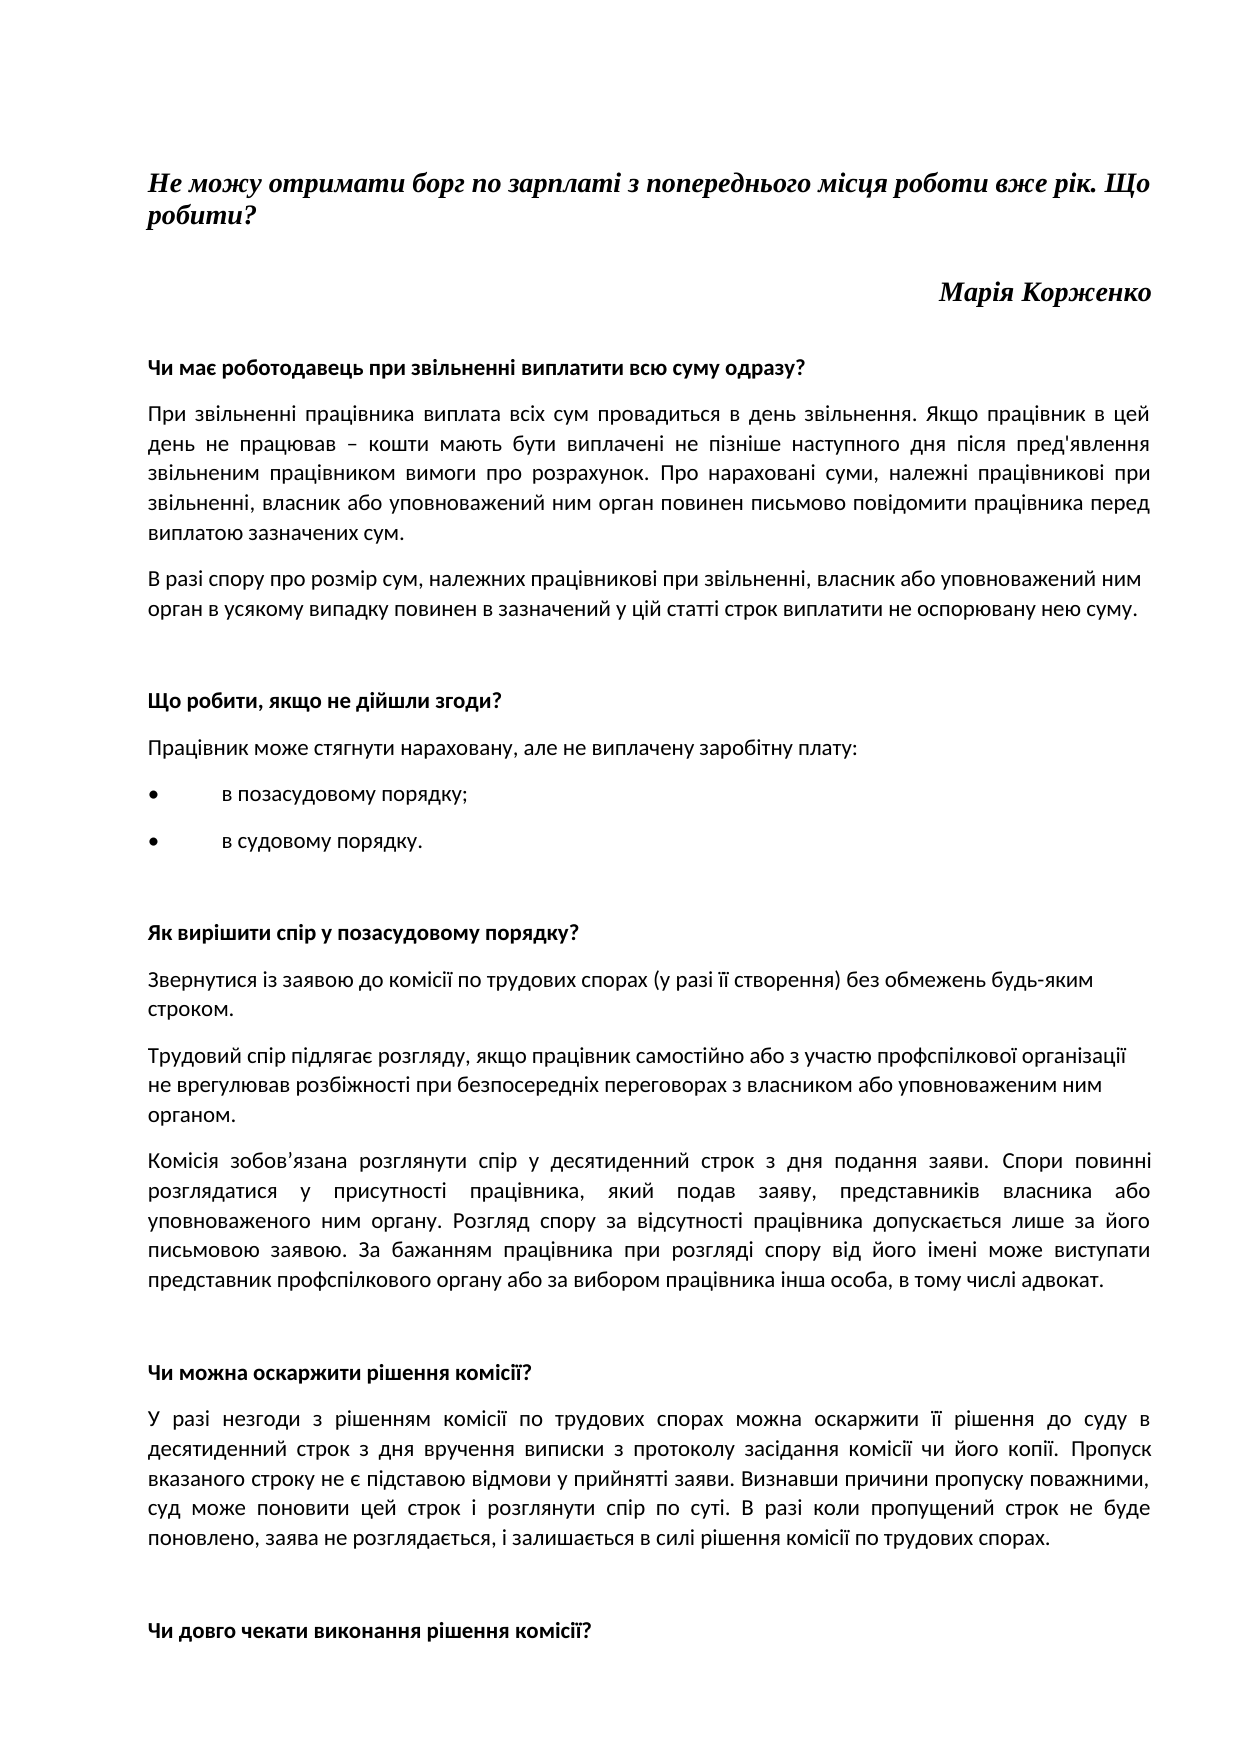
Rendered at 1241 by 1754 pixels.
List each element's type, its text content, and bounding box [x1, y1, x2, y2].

text • в судовому порядку. [148, 826, 1152, 854]
text Марія Корженко [148, 276, 1152, 308]
text Чи довго чекати виконання рішення комісії? [148, 1616, 1152, 1644]
text Чи можна оскаржити рішення комісії? [148, 1358, 1152, 1386]
text При звільненні працівника виплата всіх сум провадиться в день звільнення. Якщо працівник в цей день не працював – кошти мають бути виплачені не пізніше наступного дня після пред'явлення звільненим працівником вимоги про розрахунок. Про нараховані суми, належні працівникові при звільненні, власник або уповноважений ним орган повинен письмово повідомити працівника перед виплатою зазначених сум. [148, 399, 1152, 546]
text • в позасудовому порядку; [148, 779, 1152, 807]
text Комісія зобов’язана розглянути спір у десятиденний строк з дня подання заяви. Спори повинні розглядатися у присутності працівника, який подав заяву, представників власника або уповноваженого ним органу. Розгляд спору за відсутності працівника допускається лише за його письмовою заявою. За бажанням працівника при розгляді спору від його імені може виступати представник профспілкового органу або за вибором працівника інша особа, в тому числі адвокат. [148, 1147, 1152, 1293]
text Що робити, якщо не дійшли згоди? [148, 687, 1152, 715]
text Звернутися із заявою до комісії по трудових спорах (у разі її створення) без обмежень будь-яким строком. [148, 965, 1152, 1022]
text Як вирішити спір у позасудовому порядку? [148, 918, 1152, 946]
text У разі незгоди з рішенням комісії по трудових спорах можна оскаржити її рішення до суду в десятиденний строк з дня вручення виписки з протоколу засідання комісії чи його копії. Пропуск вказаного строку не є підставою відмови у прийнятті заяви. Визнавши причини пропуску поважними, суд може поновити цей строк і розглянути спір по суті. В разі коли пропущений строк не буде поновлено, заява не розглядається, і залишається в силі рішення комісії по трудових спорах. [148, 1404, 1152, 1551]
text Не можу отримати борг по зарплаті з попереднього місця роботи вже рік. Що робити? [148, 166, 1152, 231]
text Чи має роботодавець при звільненні виплатити всю суму одразу? [148, 353, 1152, 381]
text Трудовий спір підлягає розгляду, якщо працівник самостійно або з участю профспілкової організації не врегулював розбіжності при безпосередніх переговорах з власником або уповноваженим ним органом. [148, 1041, 1152, 1128]
text Працівник може стягнути нараховану, але не виплачену заробітну плату: [148, 733, 1152, 761]
text В разі спору про розмір сум, належних працівникові при звільненні, власник або уповноважений ним орган в усякому випадку повинен в зазначений у цій статті строк виплатити не оспорювану нею суму. [148, 564, 1152, 622]
